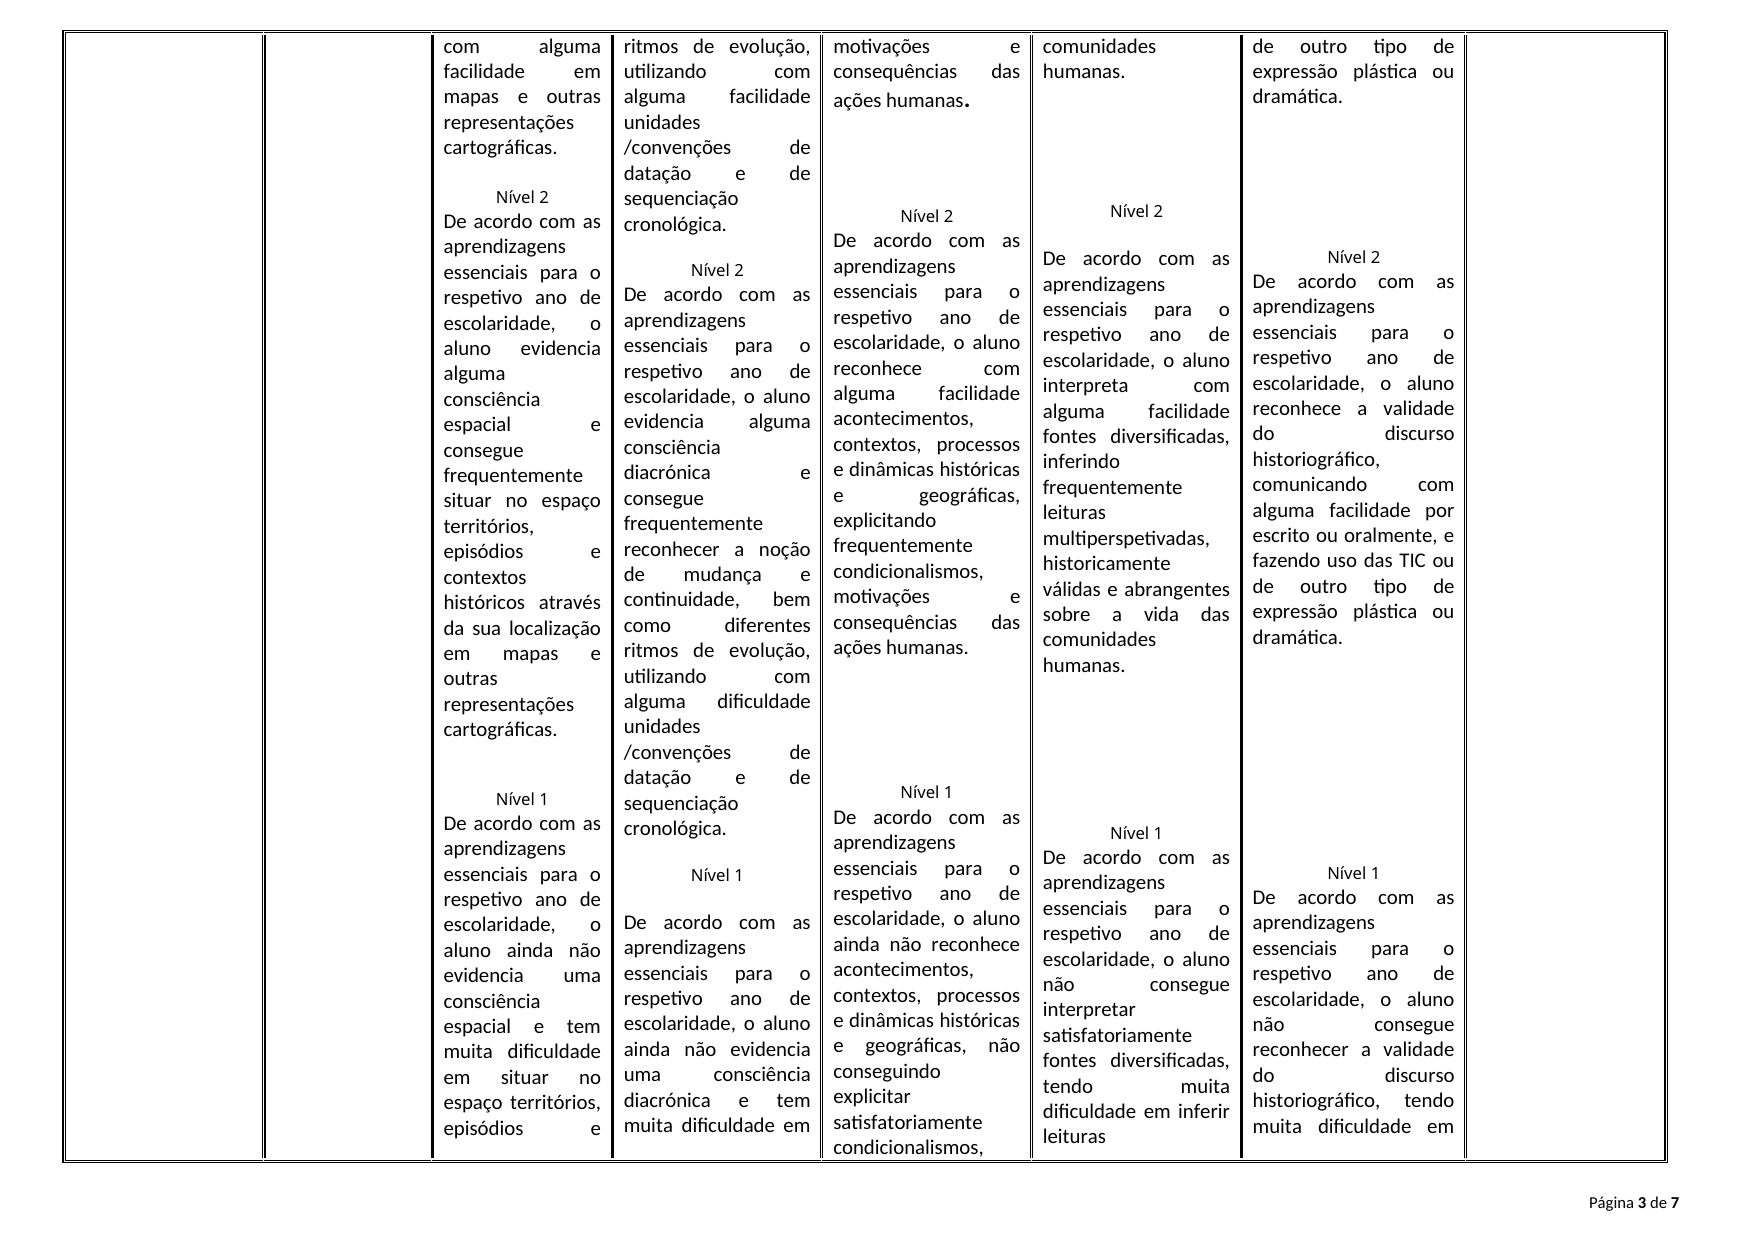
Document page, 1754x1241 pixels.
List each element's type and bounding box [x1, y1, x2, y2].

table_cell [1241, 33, 1466, 1160]
table_cell [1031, 33, 1241, 1160]
table_cell [1466, 33, 1664, 1160]
table_cell [432, 33, 612, 1160]
table_cell [612, 33, 822, 1160]
table_cell [822, 33, 1031, 1160]
table_cell [264, 31, 432, 1160]
table_cell [66, 31, 264, 1160]
